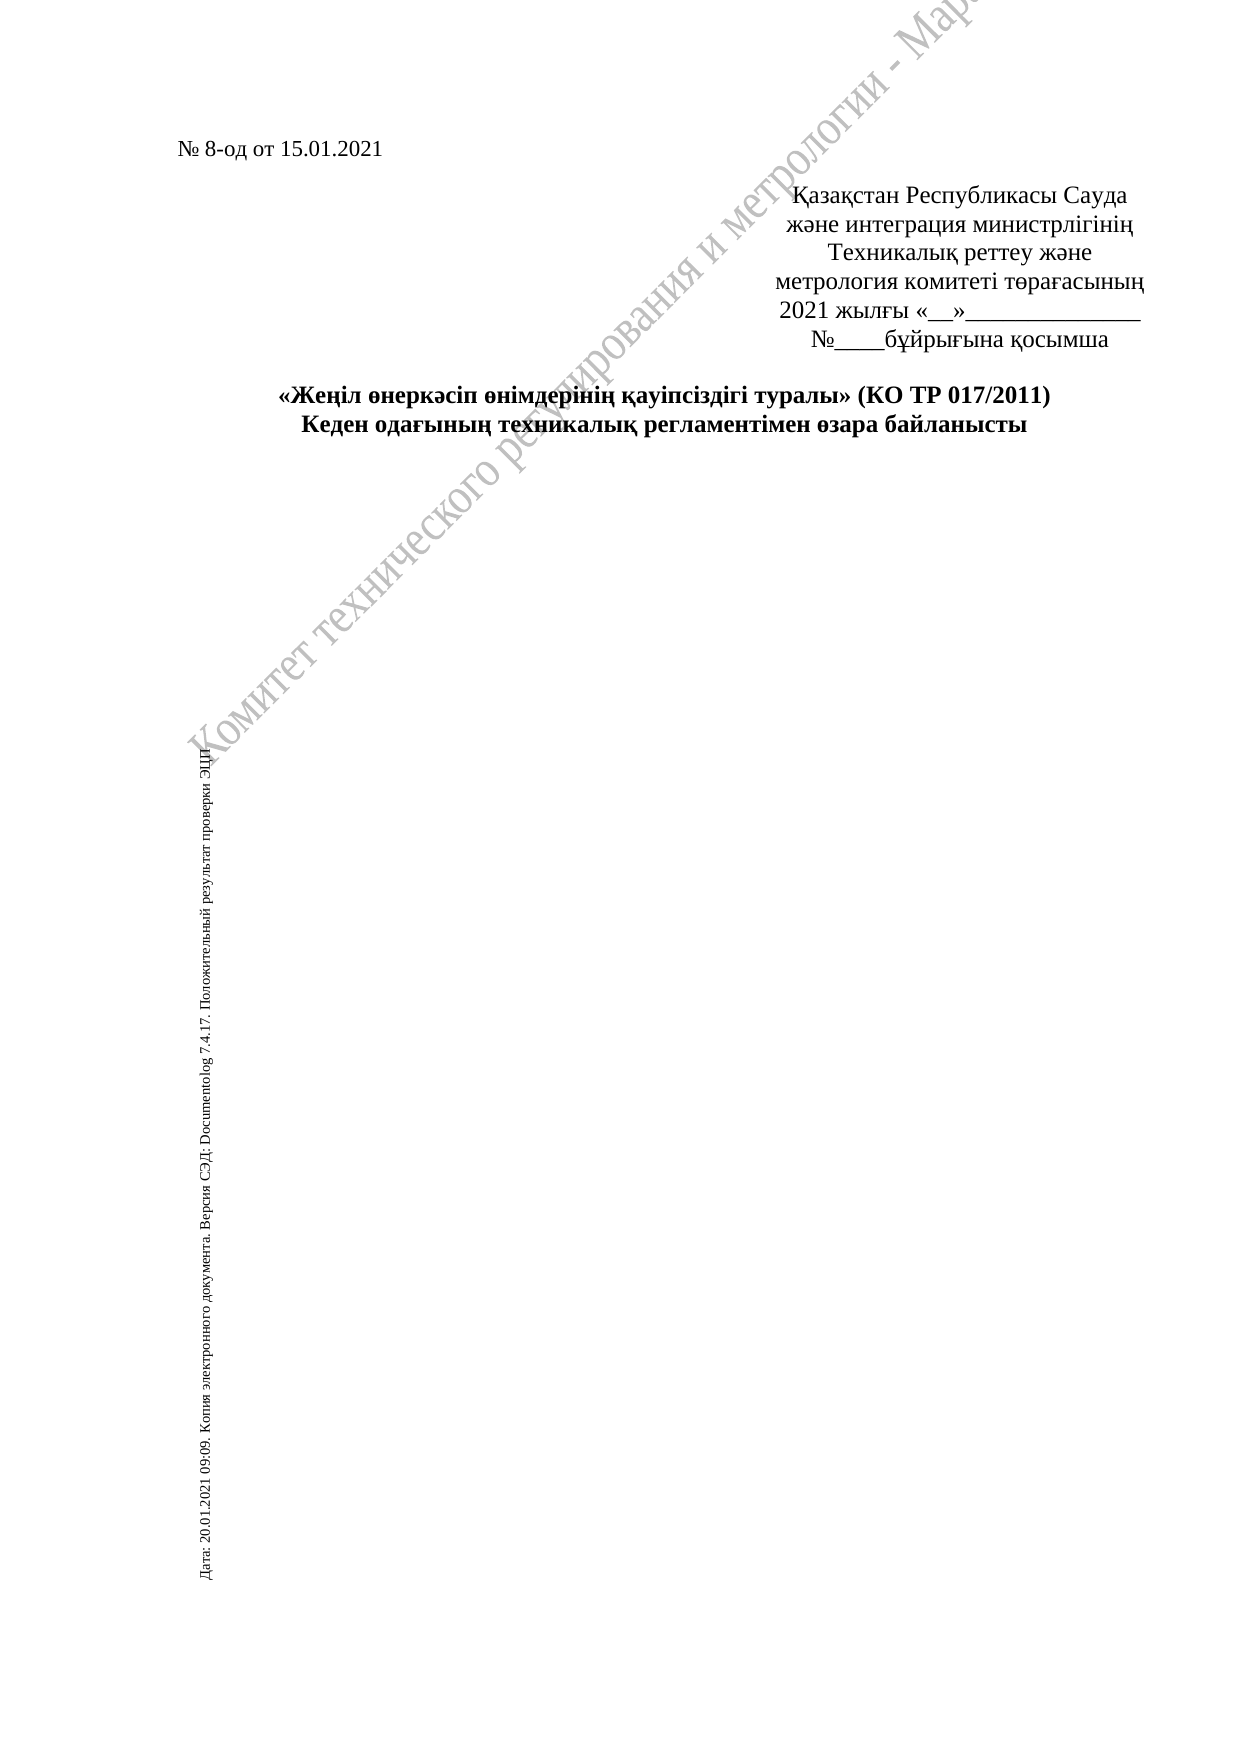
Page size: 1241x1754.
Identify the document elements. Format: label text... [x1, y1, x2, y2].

text «Жеңіл өнеркәсіп өнімдерінің қауіпсіздігі туралы» (КО ТР 017/2011) [177, 380, 1152, 409]
text Кеден одағының техникалық регламентімен өзара байланысты [177, 409, 1152, 438]
text №____бұйрығына қосымша [768, 324, 1152, 352]
text Қазақстан Республикасы Сауда және интеграция министрлігінің Техникалық реттеу және метрология комитеті төрағасының 2021 жылғы «__»______________ [768, 180, 1152, 324]
text № 8-од от 15.01.2021 [177, 135, 1152, 161]
